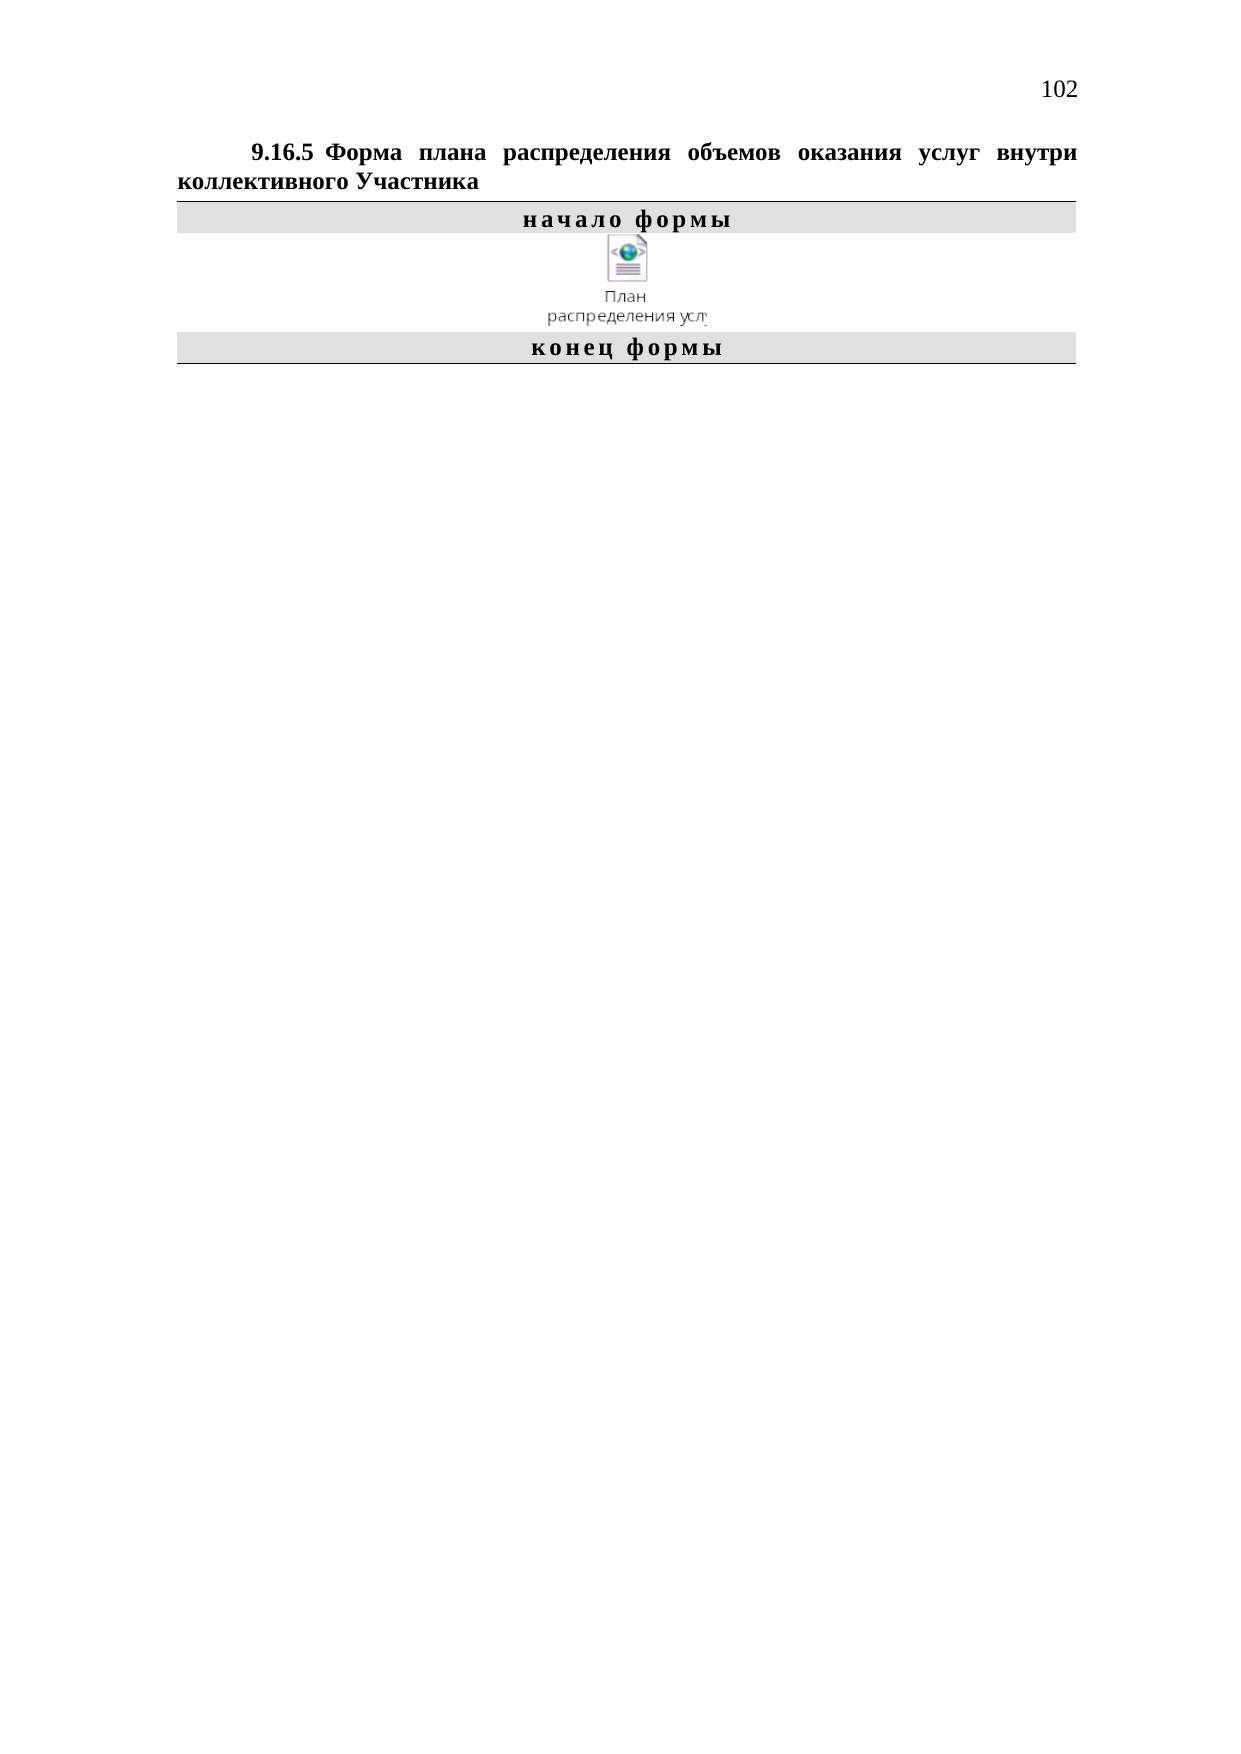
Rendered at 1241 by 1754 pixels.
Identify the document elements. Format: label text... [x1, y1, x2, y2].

list Форма плана распределения объемов оказания услуг внутри коллективного Участника [177, 137, 1078, 195]
text конец формы [177, 332, 1076, 363]
text начало формы [177, 202, 1076, 233]
